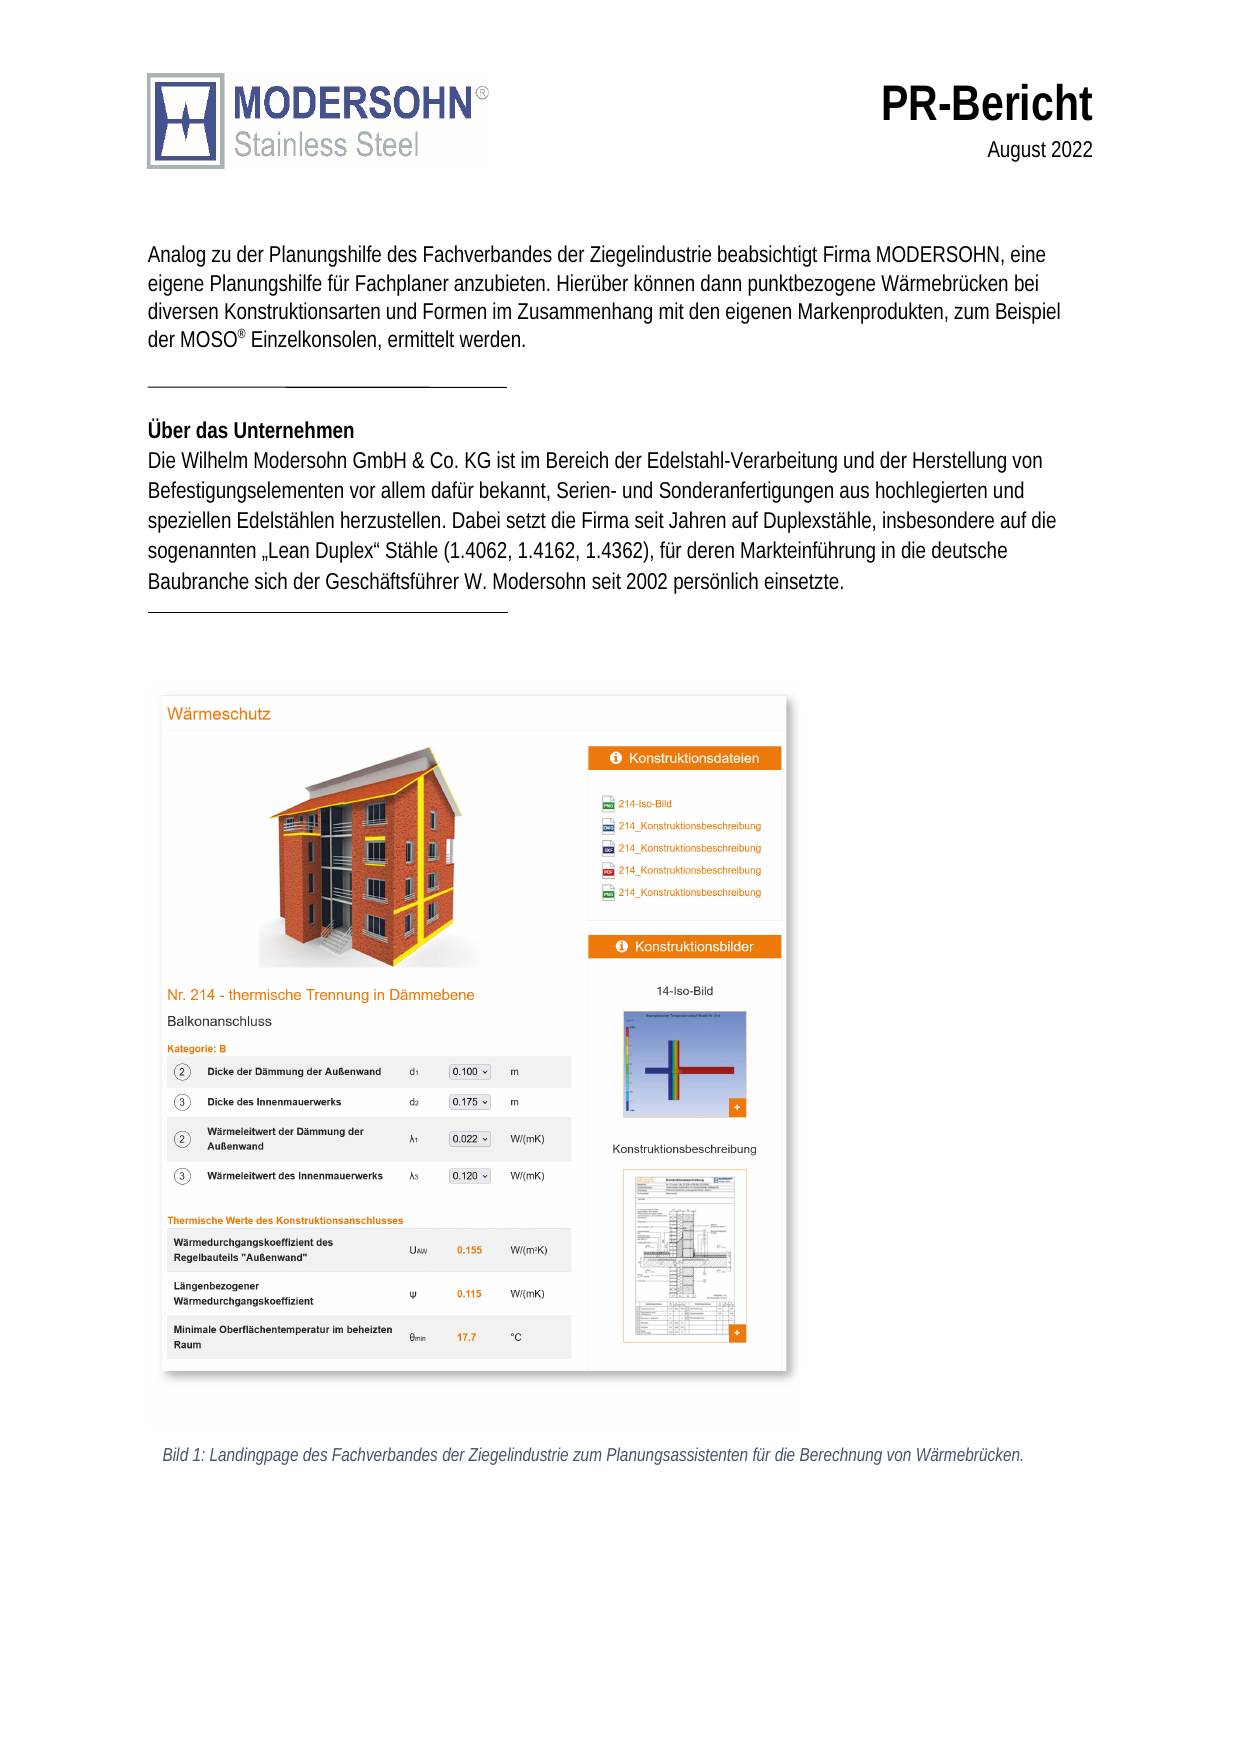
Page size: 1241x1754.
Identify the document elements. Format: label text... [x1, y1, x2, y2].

picture [146, 73, 489, 169]
text Analog zu der Planungshilfe des Fachverbandes der Ziegelindustrie beabsichtigt Firma MODERSOHN, eine eigene Planungshilfe für Fachplaner anzubieten. Hierüber können dann punktbezogene Wärmebrücken bei diversen Konstruktionsarten und Formen im Zusammenhang mit den eigenen Markenprodukten, zum Beispiel der MOSO® Einzelkonsolen, ermittelt werden. [148, 241, 1093, 353]
text Über das Unternehmen [148, 417, 1093, 443]
text Bild 1: Landingpage des Fachverbandes der Ziegelindustrie zum Planungsassistenten für die Berechnung von Wärmebrücken. [162, 1444, 1093, 1465]
picture [147, 685, 801, 1426]
text Die Wilhelm Modersohn GmbH & Co. KG ist im Bereich der Edelstahl-Verarbeitung und der Herstellung von Befestigungselementen vor allem dafür bekannt, Serien- und Sonderanfertigungen aus hochlegierten und speziellen Edelstählen herzustellen. Dabei setzt die Firma seit Jahren auf Duplexstähle, insbesondere auf die sogenannten „Lean Duplex“ Stähle (1.4062, 1.4162, 1.4362), für deren Markteinführung in die deutsche Baubranche sich der Geschäftsführer W. Modersohn seit 2002 persönlich einsetzte. [148, 447, 1093, 594]
